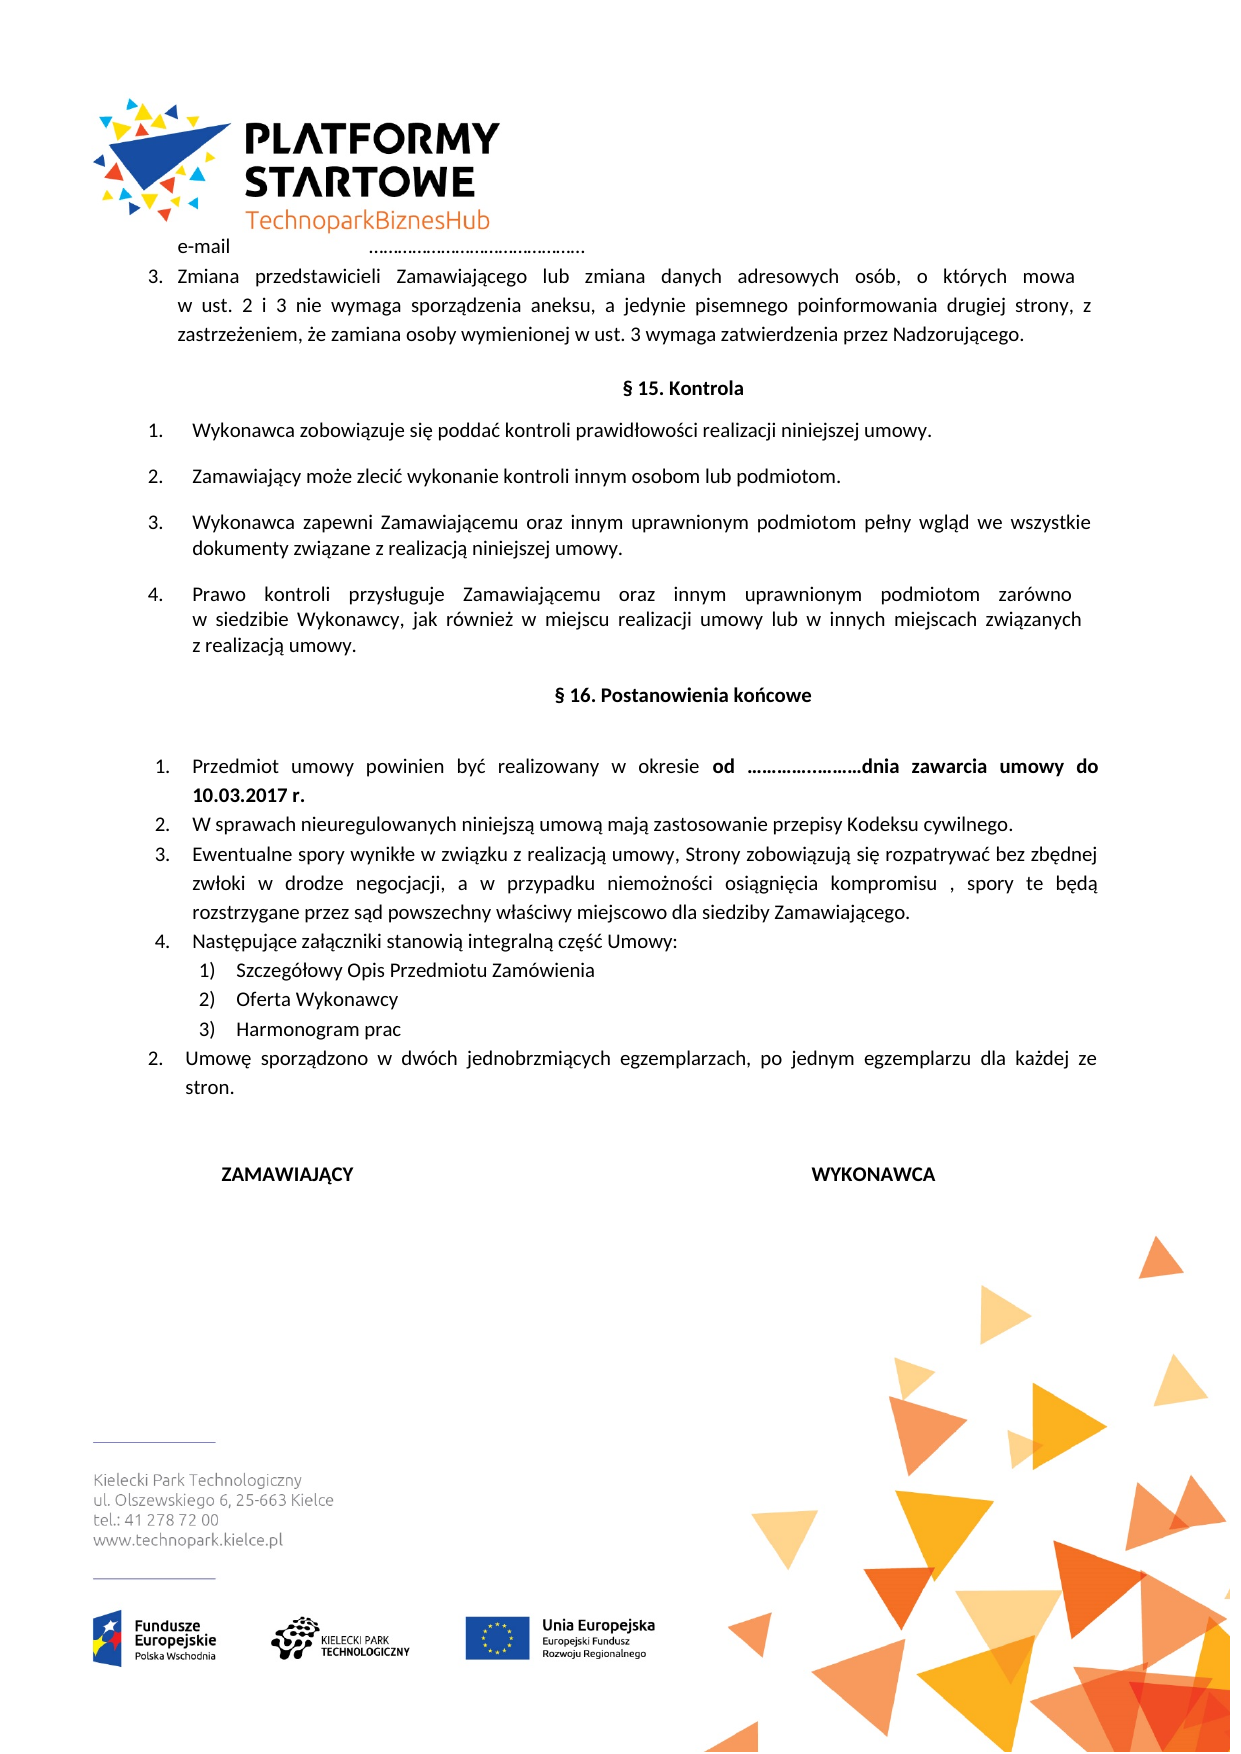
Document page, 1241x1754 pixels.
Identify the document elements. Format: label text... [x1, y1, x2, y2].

list Zamawiający może zlecić wykonanie kontroli innym osobom lub podmiotom. [148, 463, 1093, 489]
list Wykonawca zobowiązuje się poddać kontroli prawidłowości realizacji niniejszej umowy. [148, 417, 1093, 442]
list Ewentualne spory wynikłe w związku z realizacją umowy, Strony zobowiązują się rozpatrywać bez zbędnej zwłoki w drodze negocjacji, a w przypadku niemożności osiągnięcia kompromisu , spory te będą rozstrzygane przez sąd powszechny właściwy miejscowo dla siedziby Zamawiającego. [154, 841, 1099, 924]
list § 16. Postanowienia końcowe [274, 682, 1093, 708]
list Oferta Wykonawcy [199, 987, 1099, 1012]
list W sprawach nieuregulowanych niniejszą umową mają zastosowanie przepisy Kodeksu cywilnego. [154, 812, 1099, 837]
list Wykonawca zapewni Zamawiającemu oraz innym uprawnionym podmiotom pełny wgląd we wszystkie dokumenty związane z realizacją niniejszej umowy. [148, 509, 1093, 560]
list Następujące załączniki stanowią integralną część Umowy: [154, 928, 1099, 954]
list Szczegółowy Opis Przedmiotu Zamówienia [199, 957, 1099, 983]
list Zmiana przedstawicieli Zamawiającego lub zmiana danych adresowych osób, o których mowa w ust. 2 i 3 nie wymaga sporządzenia aneksu, a jedynie pisemnego poinformowania drugiej strony, z zastrzeżeniem, że zamiana osoby wymienionej w ust. 3 wymaga zatwierdzenia przez Nadzorującego. [148, 263, 1093, 347]
list Prawo kontroli przysługuje Zamawiającemu oraz innym uprawnionym podmiotom zarówno w siedzibie Wykonawcy, jak również w miejscu realizacji umowy lub w innych miejscach związanych z realizacją umowy. [148, 581, 1091, 657]
text ZAMAWIAJĄCY WYKONAWCA [148, 1162, 1093, 1187]
list Harmonogram prac [199, 1016, 1099, 1041]
list § 15. Kontrola [274, 375, 1093, 401]
picture [5, 4, 1230, 1752]
list Umowę sporządzono w dwóch jednobrzmiących egzemplarzach, po jednym egzemplarzu dla każdej ze stron. [148, 1045, 1099, 1099]
list Przedmiot umowy powinien być realizowany w okresie od …………..………dnia zawarcia umowy do 10.03.2017 r. [154, 753, 1099, 808]
list e-mail ……………………………………… [177, 234, 1093, 259]
